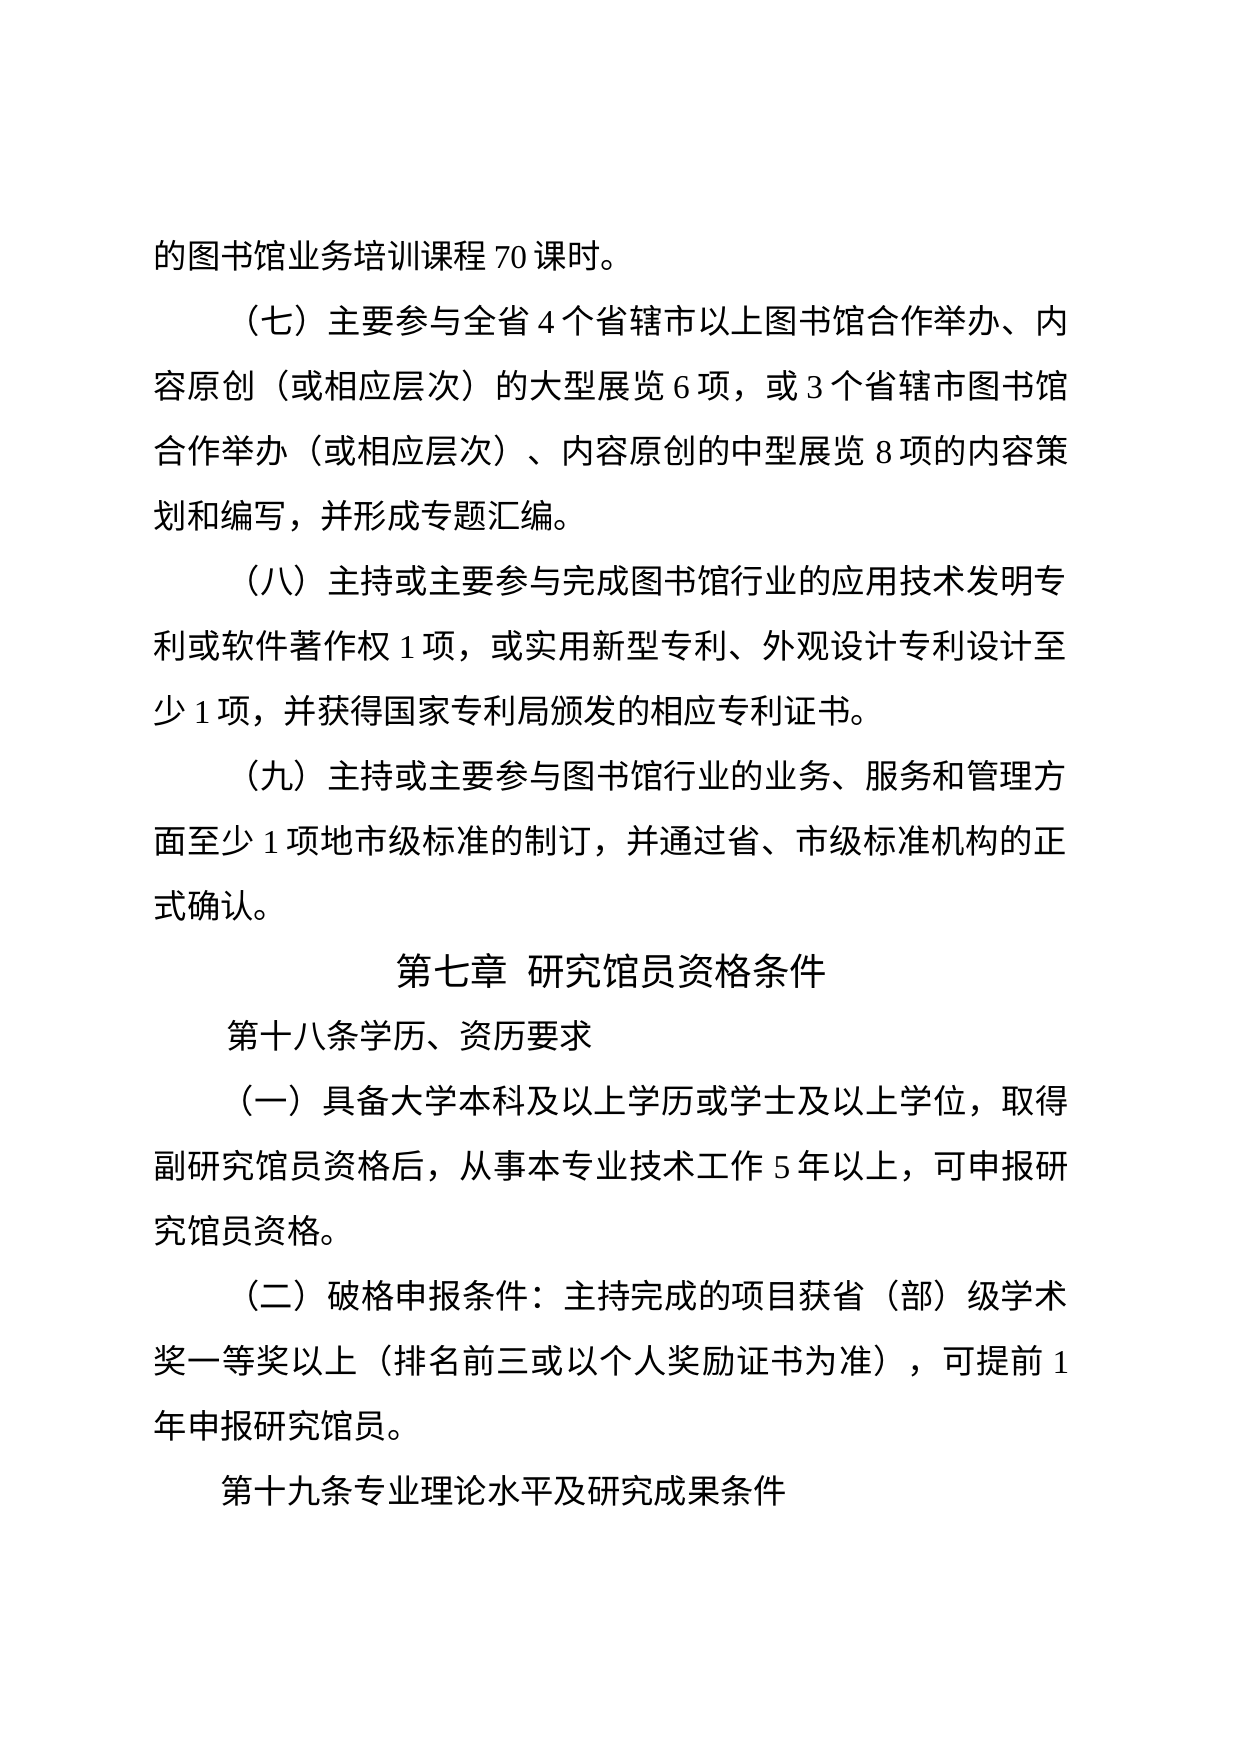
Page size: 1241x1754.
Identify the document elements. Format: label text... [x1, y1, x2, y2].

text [153, 221, 1069, 286]
text （七）主要参与全省4个省辖市以上图书馆合作举办、内容原创（或相应层次）的大型展览6项，或3个省辖市图书馆合作举办（或相应层次）、内容原创的中型展览8项的内容策划和编写，并形成专题汇编。 [153, 286, 1069, 546]
list 研究馆员资格条件 [153, 936, 1069, 1001]
text 第十九条专业理论水平及研究成果条件 [153, 1456, 1069, 1521]
text （二）破格申报条件：主持完成的项目获省（部）级学术奖一等奖以上（排名前三或以个人奖励证书为准），可提前1年申报研究馆员。 [153, 1261, 1069, 1456]
text （一）具备大学本科及以上学历或学士及以上学位，取得副研究馆员资格后，从事本专业技术工作5年以上，可申报研究馆员资格。 [153, 1066, 1069, 1261]
text （八）主持或主要参与完成图书馆行业的应用技术发明专利或软件著作权1项，或实用新型专利、外观设计专利设计至少1项，并获得国家专利局颁发的相应专利证书。 [153, 546, 1069, 741]
text 第十八条学历、资历要求 [153, 1001, 1069, 1066]
text （九）主持或主要参与图书馆行业的业务、服务和管理方面至少1项地市级标准的制订，并通过省、市级标准机构的正式确认。 [153, 741, 1069, 936]
